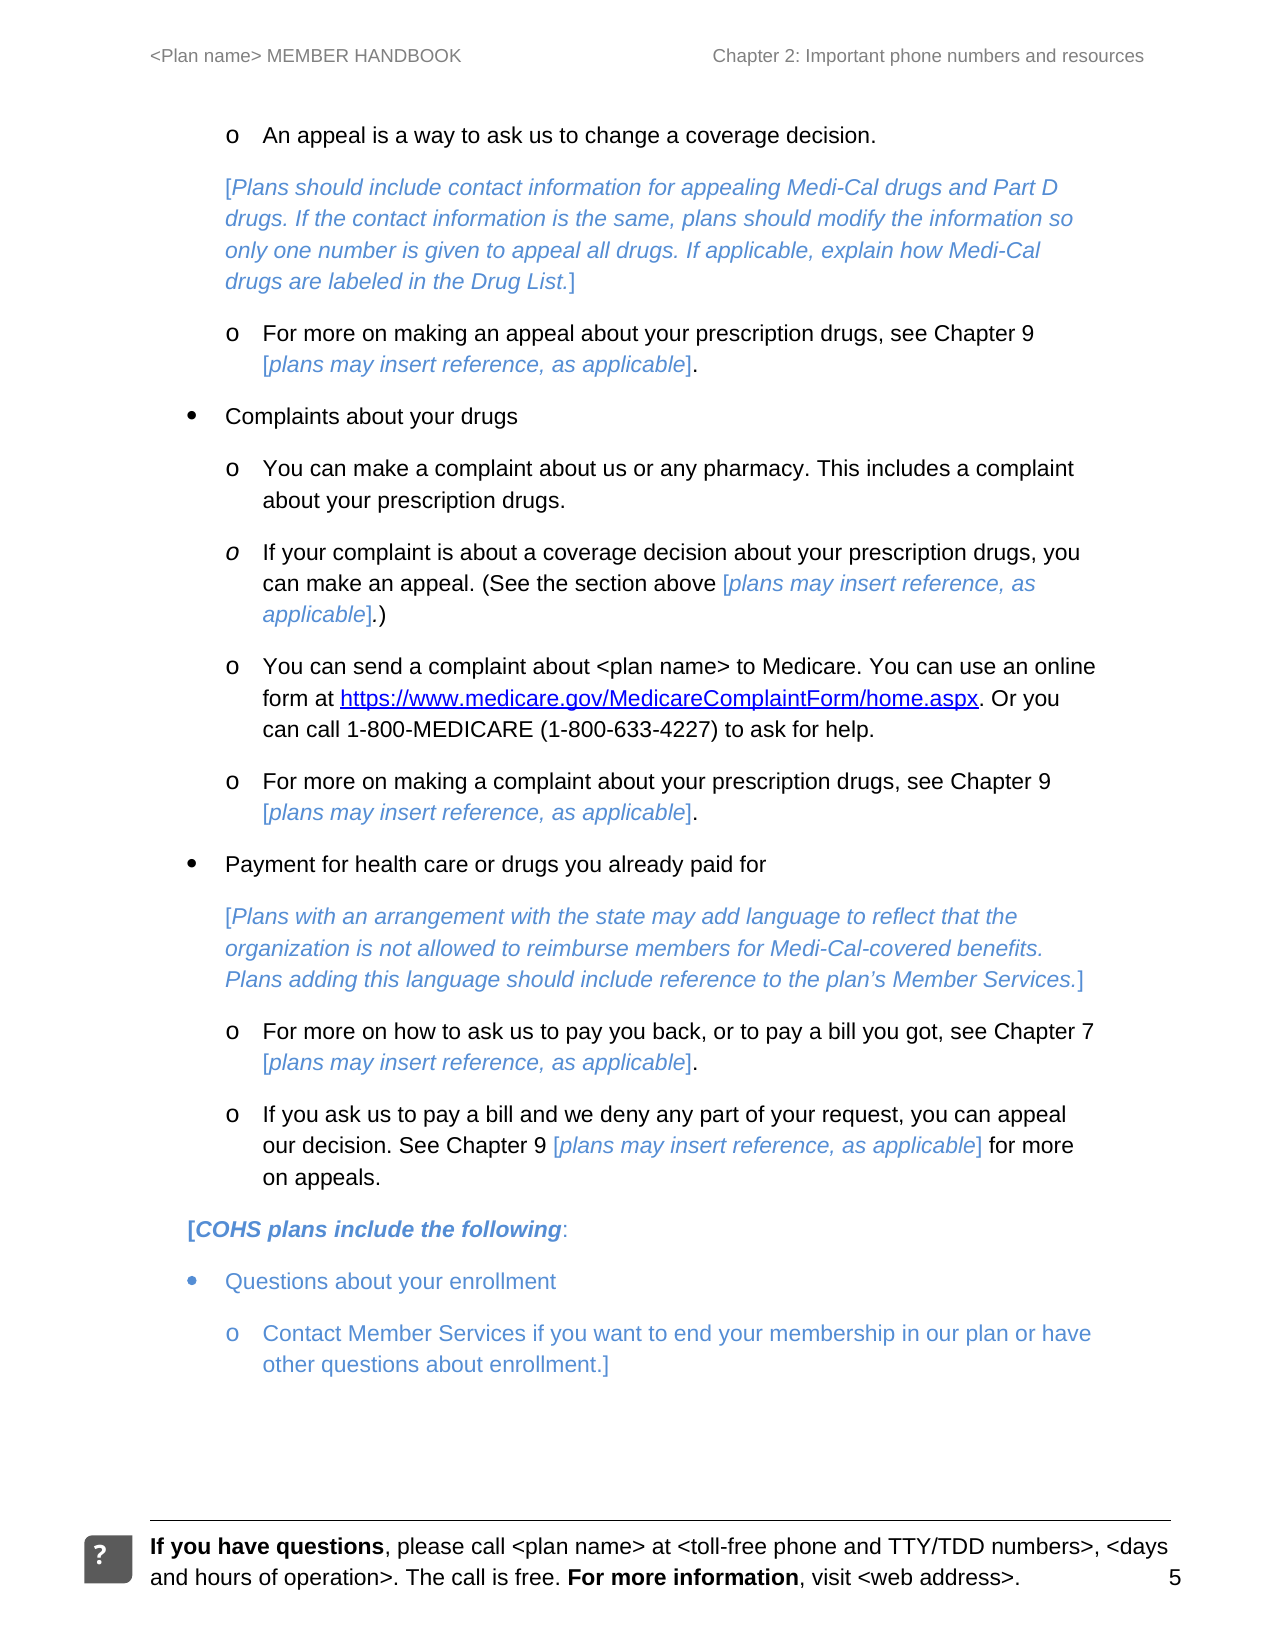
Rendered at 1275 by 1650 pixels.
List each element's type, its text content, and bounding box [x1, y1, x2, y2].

text [Plans with an arrangement with the state may add language to reflect that the organization is not allowed to reimburse members for Medi-Cal-covered benefits. Plans adding this language should include reference to the plan’s Member Services.] [225, 900, 1096, 993]
list If you ask us to pay a bill and we deny any part of your request, you can appeal our decision. See Chapter 9 [plans may insert reference, as applicable] for more on appeals. [225, 1098, 1096, 1191]
list If your complaint is about a coverage decision about your prescription drugs, you can make an appeal. (See the section above [plans may insert reference, as applicable].) [225, 535, 1096, 629]
list Complaints about your drugs [187, 400, 1096, 431]
text [Plans should include contact information for appealing Medi-Cal drugs and Part D drugs. If the contact information is the same, plans should modify the information so only one number is given to appeal all drugs. If applicable, explain how Medi-Cal drugs are labeled in the Drug List.] [225, 171, 1096, 296]
list For more on making an appeal about your prescription drugs, see Chapter 9 [plans may insert reference, as applicable]. [225, 316, 1096, 379]
list An appeal is a way to ask us to change a coverage decision. [225, 118, 1096, 150]
text [COHS plans include the following: [187, 1212, 1096, 1243]
list Payment for health care or drugs you already paid for [187, 848, 1096, 879]
list You can send a complaint about <plan name> to Medicare. You can use an online form at https://www.medicare.gov/MedicareComplaintForm/home.aspx. Or you can call 1-800-MEDICARE (1-800-633-4227) to ask for help. [225, 650, 1096, 743]
list For more on making a complaint about your prescription drugs, see Chapter 9 [plans may insert reference, as applicable]. [225, 764, 1096, 827]
list For more on how to ask us to pay you back, or to pay a bill you got, see Chapter 7 [plans may insert reference, as applicable]. [225, 1014, 1096, 1077]
list You can make a complaint about us or any pharmacy. This includes a complaint about your prescription drugs. [225, 452, 1096, 514]
list Contact Member Services if you want to end your membership in our plan or have other questions about enrollment.] [225, 1316, 1096, 1379]
list Questions about your enrollment [187, 1264, 1096, 1296]
